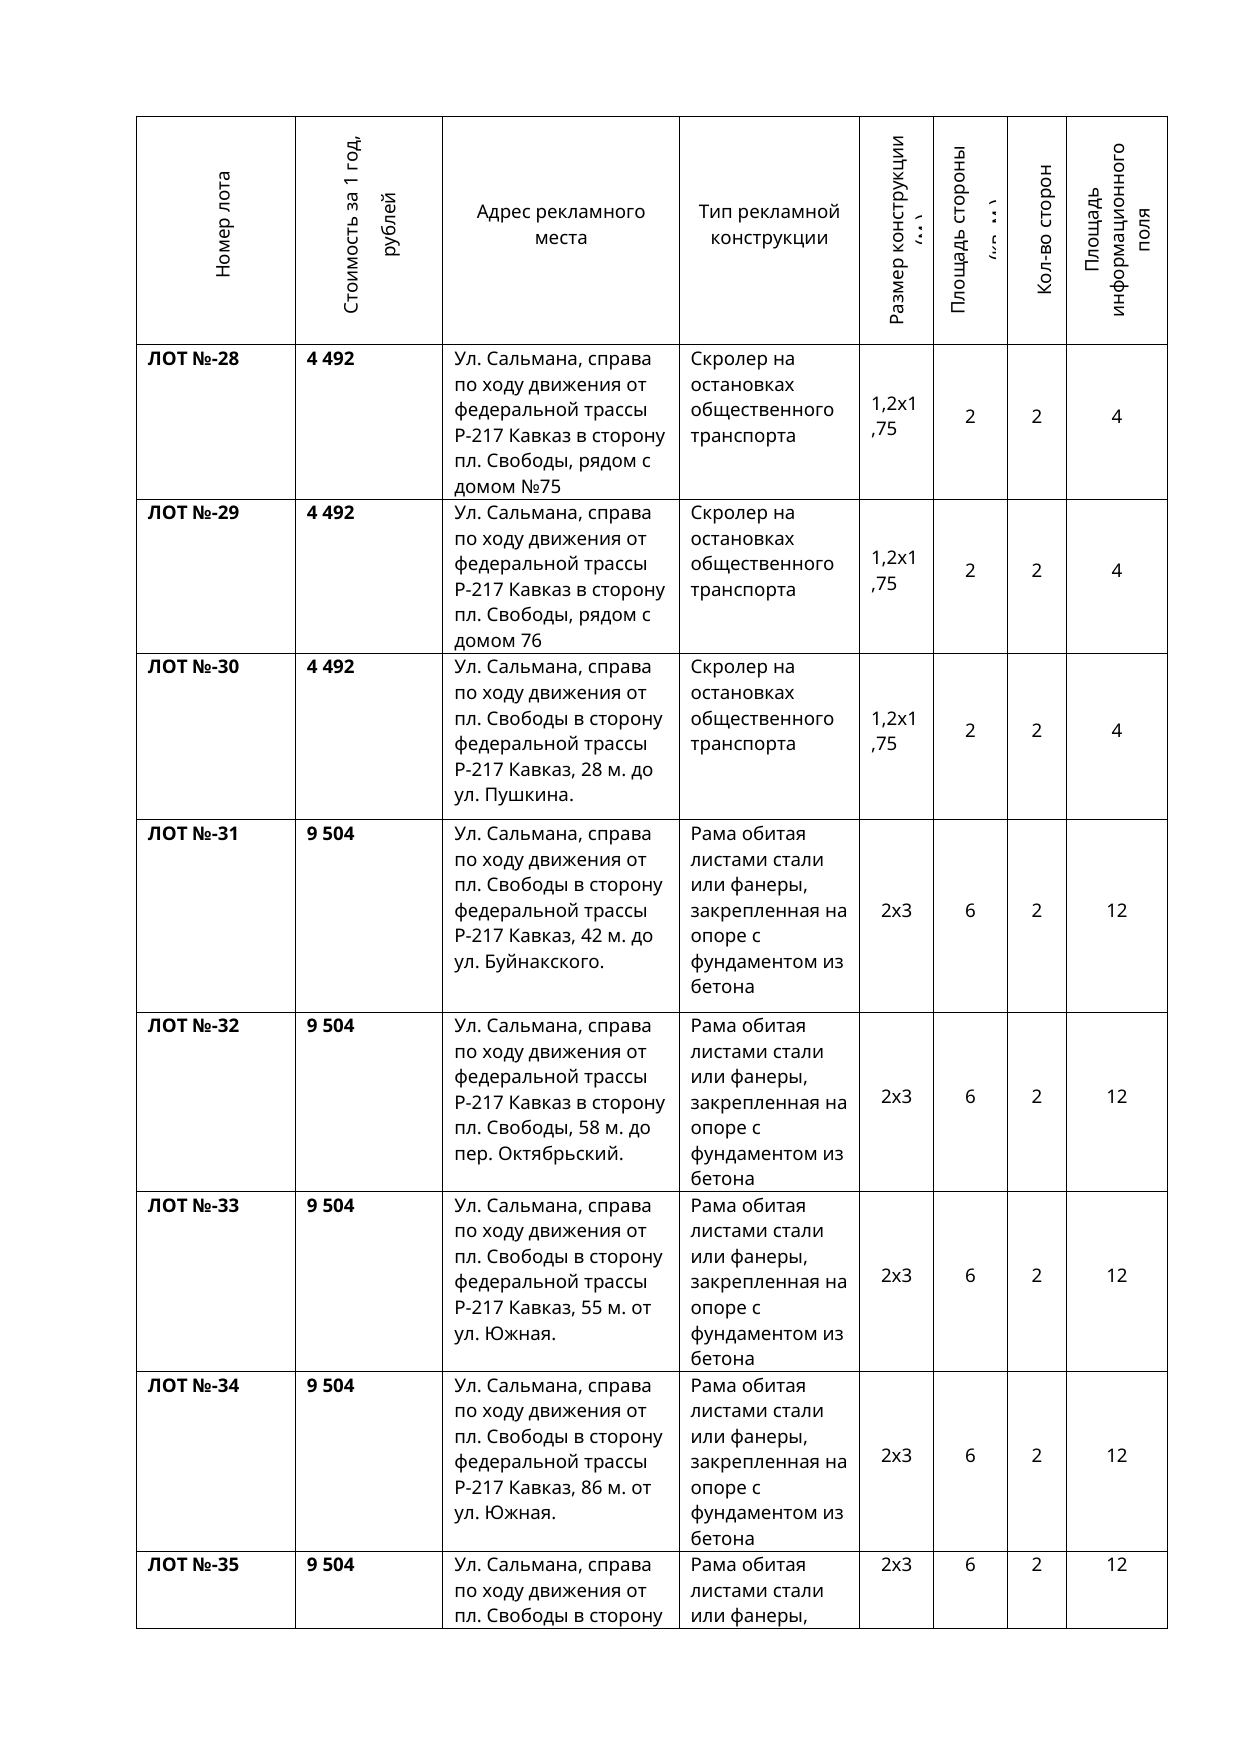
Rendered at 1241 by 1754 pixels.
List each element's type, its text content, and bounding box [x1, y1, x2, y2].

table_cell 6 [934, 820, 1007, 1012]
table_cell Рама обитая листами стали или фанеры, закрепленная на опоре с фундаментом из бетона [680, 1013, 859, 1191]
table_cell 9 504 [296, 1192, 442, 1371]
table_cell ЛОТ №-33 [137, 1192, 295, 1371]
table_cell Ул. Сальмана, справа по ходу движения от федеральной трассы Р-217 Кавказ в сторону пл. Свободы, рядом с домом 76 [443, 500, 679, 653]
table_header Размер конструкции (м.) [860, 117, 933, 344]
table_cell 9 504 [296, 1552, 442, 1628]
table_cell Скролер на остановках общественного транспорта [680, 345, 859, 498]
table_cell 4 492 [296, 654, 442, 819]
table_cell ЛОТ №-35 [137, 1552, 295, 1628]
table_cell 2х3 [860, 820, 933, 1012]
table_cell 12 [1067, 1552, 1167, 1628]
table_cell 2 [1008, 500, 1066, 653]
table_cell 4 [1067, 345, 1167, 498]
table_cell 2 [934, 345, 1007, 498]
table_header Площадь информационного поля (кв. м.) [1067, 117, 1167, 344]
table_cell 6 [934, 1552, 1007, 1628]
table_cell 12 [1067, 1192, 1167, 1371]
table_cell Скролер на остановках общественного транспорта [680, 500, 859, 653]
table_cell 2 [1008, 654, 1066, 819]
table_cell Рама обитая листами стали или фанеры, закрепленная на опоре с фундаментом из бетона [680, 1372, 859, 1551]
table_header Номер лота [137, 117, 295, 344]
table_cell Ул. Сальмана, справа по ходу движения от пл. Свободы в сторону федеральной трассы Р-217 Кавказ, 55 м. от ул. Южная. [443, 1192, 679, 1371]
table_cell 2 [1008, 820, 1066, 1012]
table_cell 12 [1067, 1013, 1167, 1191]
table_cell 1,2х1,75 [860, 654, 933, 819]
table_cell Ул. Сальмана, справа по ходу движения от федеральной трассы Р-217 Кавказ в сторону пл. Свободы, рядом с домом №75 [443, 345, 679, 498]
table_cell ЛОТ №-29 [137, 500, 295, 653]
table_header Адрес рекламного места [443, 117, 679, 344]
table_cell 2 [1008, 1552, 1066, 1628]
table_cell 9 504 [296, 820, 442, 1012]
table_cell ЛОТ №-28 [137, 345, 295, 498]
table_cell 1,2х1,75 [860, 345, 933, 498]
table_cell ЛОТ №-32 [137, 1013, 295, 1191]
table_cell ЛОТ №-34 [137, 1372, 295, 1551]
table_cell Ул. Сальмана, справа по ходу движения от пл. Свободы в сторону федеральной трассы Р-217 Кавказ, 42 м. до ул. Буйнакского. [443, 820, 679, 1012]
table_cell Ул. Сальмана, справа по ходу движения от пл. Свободы в сторону федеральной трассы Р-217 Кавказ, 86 м. от ул. Южная. [443, 1372, 679, 1551]
table_cell 1,2х1,75 [860, 500, 933, 653]
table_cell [443, 1552, 679, 1628]
table_cell 2 [934, 654, 1007, 819]
table_header Кол-во сторон [1008, 117, 1066, 344]
table_cell ЛОТ №-30 [137, 654, 295, 819]
table_cell Ул. Сальмана, справа по ходу движения от пл. Свободы в сторону федеральной трассы Р-217 Кавказ, 28 м. до ул. Пушкина. [443, 654, 679, 819]
table_cell 12 [1067, 1372, 1167, 1551]
table_cell 9 504 [296, 1013, 442, 1191]
table_cell Рама обитая листами стали или фанеры, закрепленная на опоре с фундаментом из бетона [680, 820, 859, 1012]
table_cell Скролер на остановках общественного транспорта [680, 654, 859, 819]
table_cell 2х3 [860, 1372, 933, 1551]
table_header Площадь стороны (кв. м.) [934, 117, 1007, 344]
table_cell 6 [934, 1192, 1007, 1371]
table_cell 2х3 [860, 1552, 933, 1628]
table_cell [680, 1552, 859, 1628]
table_cell 2х3 [860, 1013, 933, 1191]
table_cell 2 [934, 500, 1007, 653]
table_cell 2 [1008, 345, 1066, 498]
table_cell 6 [934, 1013, 1007, 1191]
table_cell 9 504 [296, 1372, 442, 1551]
table_cell 4 492 [296, 345, 442, 498]
table_cell Ул. Сальмана, справа по ходу движения от федеральной трассы Р-217 Кавказ в сторону пл. Свободы, 58 м. до пер. Октябрьский. [443, 1013, 679, 1191]
table_cell 4 492 [296, 500, 442, 653]
table_cell ЛОТ №-31 [137, 820, 295, 1012]
table_header Стоимость за 1 год, рублей [296, 117, 442, 344]
table_cell Рама обитая листами стали или фанеры, закрепленная на опоре с фундаментом из бетона [680, 1192, 859, 1371]
table_cell 6 [934, 1372, 1007, 1551]
table_header Тип рекламной конструкции [680, 117, 859, 344]
table_cell 4 [1067, 500, 1167, 653]
table_cell 2 [1008, 1372, 1066, 1551]
table_cell 2 [1008, 1192, 1066, 1371]
table_cell 12 [1067, 820, 1167, 1012]
table_cell 2 [1008, 1013, 1066, 1191]
table_cell 4 [1067, 654, 1167, 819]
table_cell 2х3 [860, 1192, 933, 1371]
